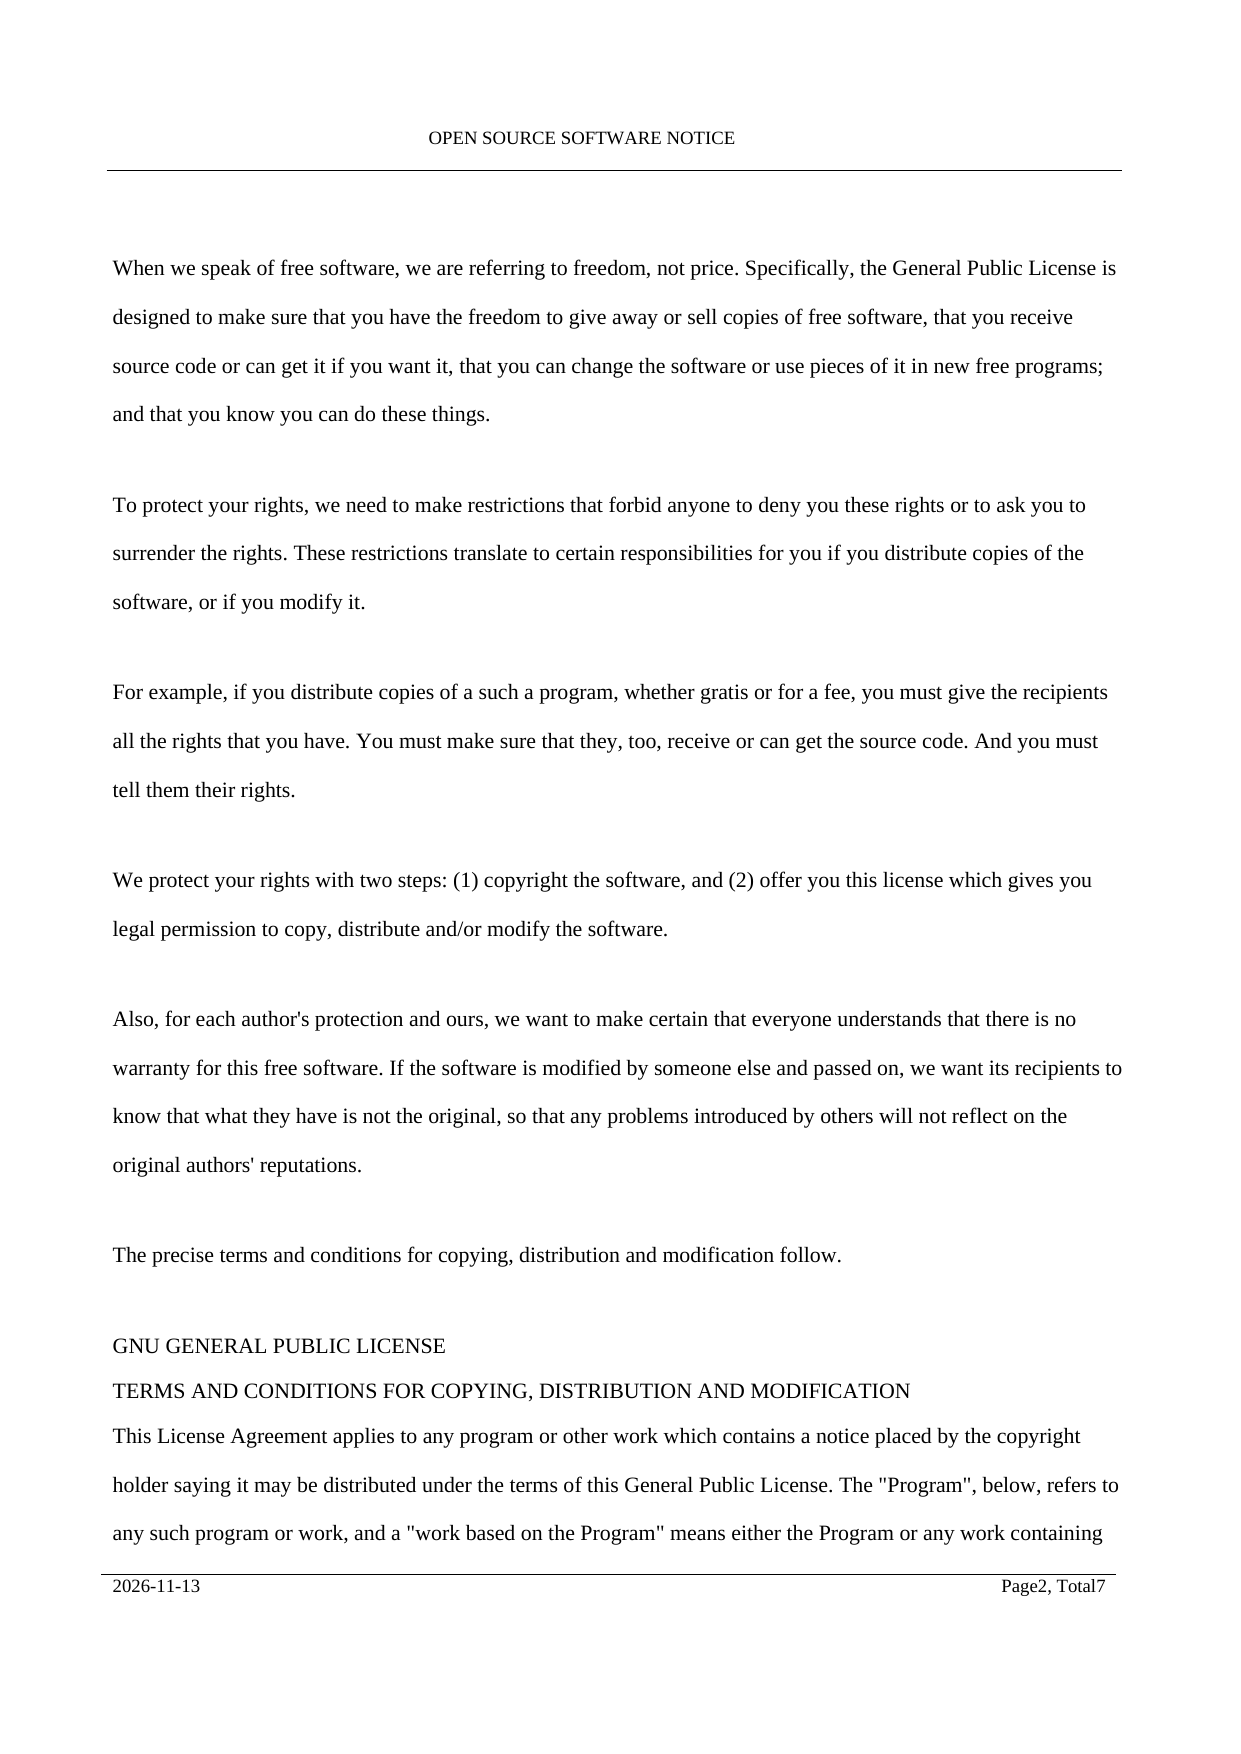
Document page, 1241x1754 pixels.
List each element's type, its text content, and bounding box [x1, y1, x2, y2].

text GNU GENERAL PUBLIC LICENSE [112, 1329, 1128, 1361]
text When we speak of free software, we are referring to freedom, not price. Specifically, the General Public License is designed to make sure that you have the freedom to give away or sell copies of free software, that you receive source code or can get it if you want it, that you can change the software or use pieces of it in new free programs; and that you know you can do these things. [112, 251, 1128, 430]
text TERMS AND CONDITIONS FOR COPYING, DISTRIBUTION AND MODIFICATION [112, 1374, 1128, 1407]
text For example, if you distribute copies of a such a program, whether gratis or for a fee, you must give the recipients all the rights that you have. You must make sure that they, too, receive or can get the source code. And you must tell them their rights. [112, 676, 1128, 806]
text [112, 1419, 1128, 1549]
text Also, for each author's protection and ours, we want to make certain that everyone understands that there is no warranty for this free software. If the software is modified by someone else and passed on, we want its recipients to know that what they have is not the original, so that any problems introduced by others will not reflect on the original authors' reputations. [112, 1002, 1128, 1181]
text To protect your rights, we need to make restrictions that forbid anyone to deny you these rights or to ask you to surrender the rights. These restrictions translate to certain responsibilities for you if you distribute copies of the software, or if you modify it. [112, 488, 1128, 618]
text We protect your rights with two steps: (1) copyright the software, and (2) offer you this license which gives you legal permission to copy, distribute and/or modify the software. [112, 863, 1128, 944]
text The precise terms and conditions for copying, distribution and modification follow. [112, 1239, 1128, 1271]
